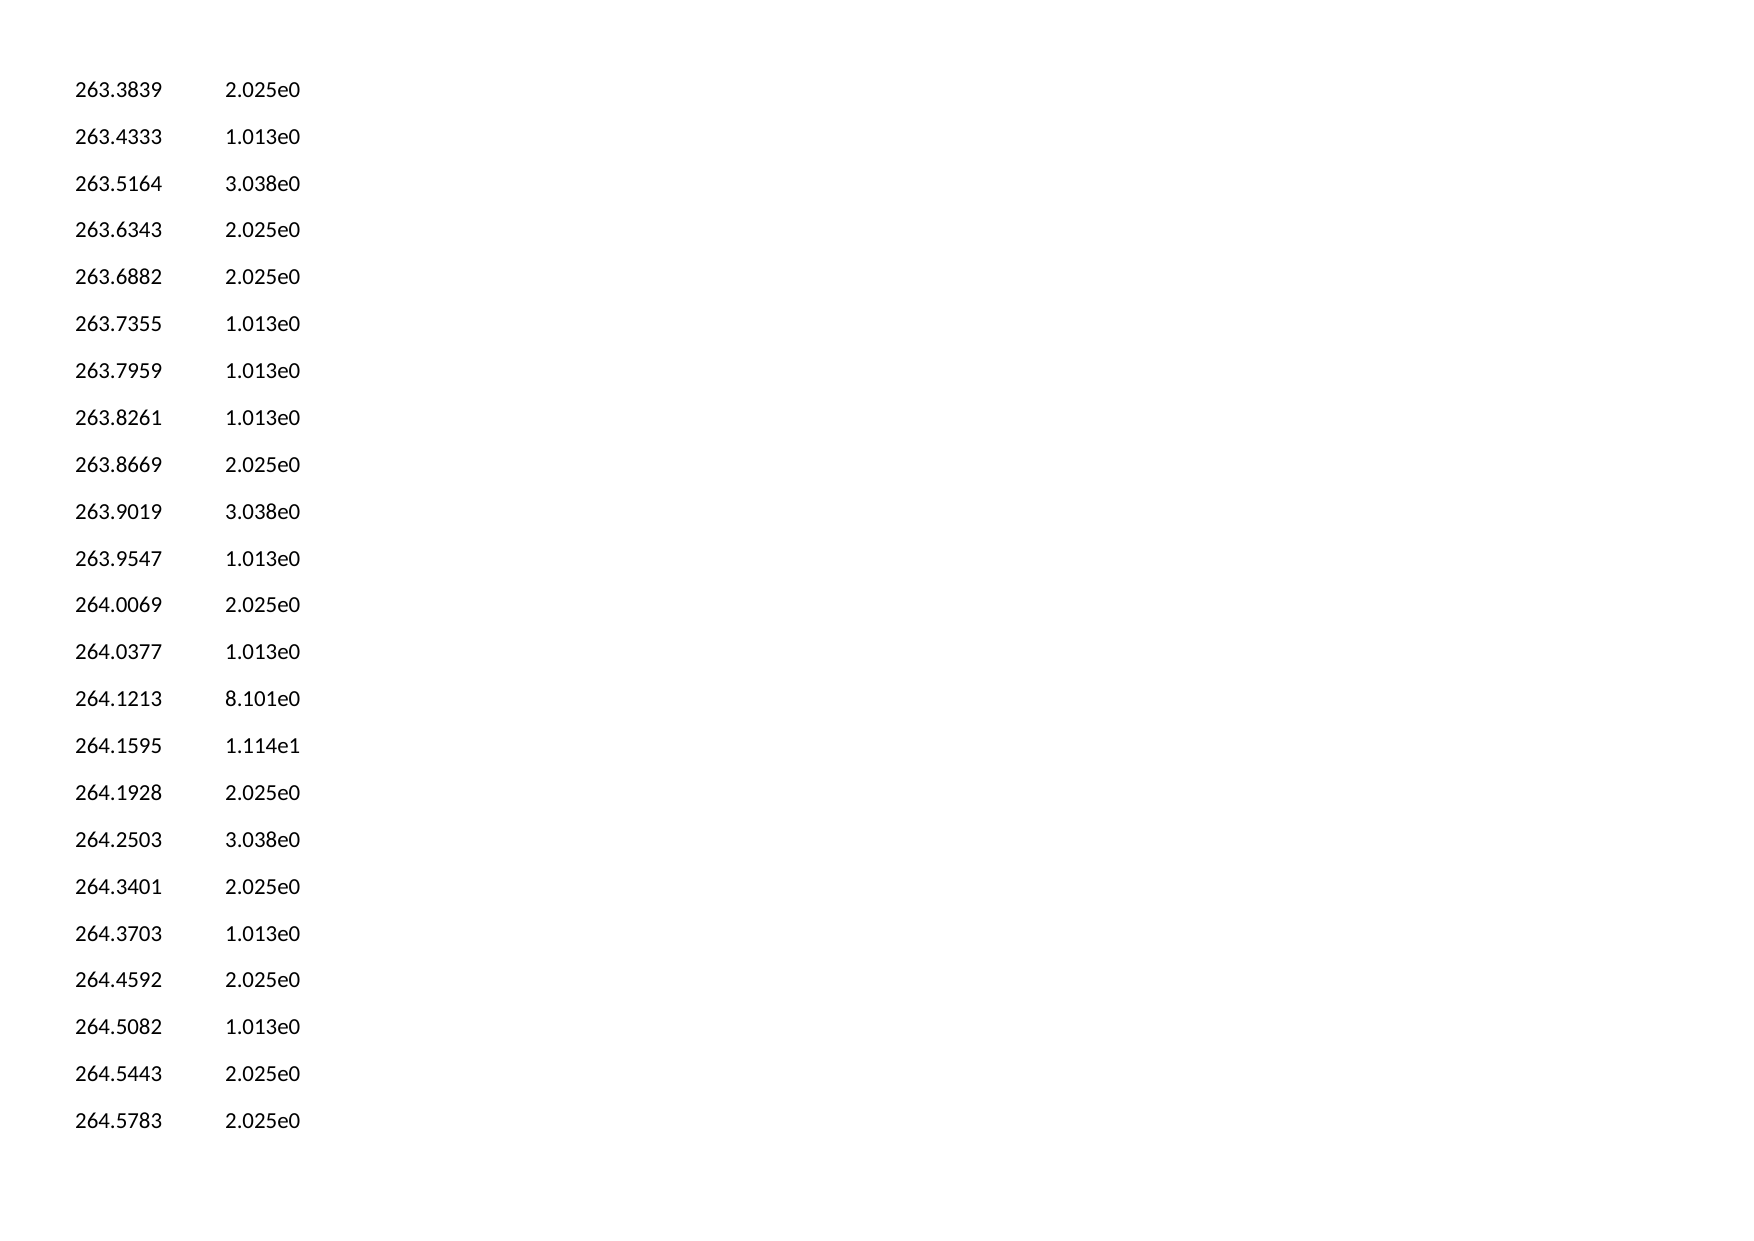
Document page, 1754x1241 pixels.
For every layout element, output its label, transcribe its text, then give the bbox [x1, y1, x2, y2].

text 263.6343 2.025e0 [75, 216, 1679, 244]
text 264.3401 2.025e0 [75, 872, 1679, 900]
text 263.3839 2.025e0 [75, 75, 1679, 103]
text 264.0377 1.013e0 [75, 637, 1679, 666]
text 264.4592 2.025e0 [75, 966, 1679, 994]
text 264.0069 2.025e0 [75, 591, 1679, 619]
text 264.2503 3.038e0 [75, 825, 1679, 853]
text 264.5082 1.013e0 [75, 1012, 1679, 1041]
text 264.3703 1.013e0 [75, 919, 1679, 947]
text 263.8261 1.013e0 [75, 403, 1679, 431]
text 264.5443 2.025e0 [75, 1059, 1679, 1087]
text 263.6882 2.025e0 [75, 262, 1679, 291]
text 263.8669 2.025e0 [75, 450, 1679, 478]
text 264.1213 8.101e0 [75, 684, 1679, 712]
text 264.1595 1.114e1 [75, 731, 1679, 759]
text 263.4333 1.013e0 [75, 122, 1679, 150]
text 263.7959 1.013e0 [75, 356, 1679, 384]
text 264.1928 2.025e0 [75, 778, 1679, 806]
text 263.7355 1.013e0 [75, 309, 1679, 337]
text 263.9547 1.013e0 [75, 544, 1679, 572]
text 264.5783 2.025e0 [75, 1106, 1679, 1134]
text 263.5164 3.038e0 [75, 169, 1679, 197]
text 263.9019 3.038e0 [75, 497, 1679, 525]
